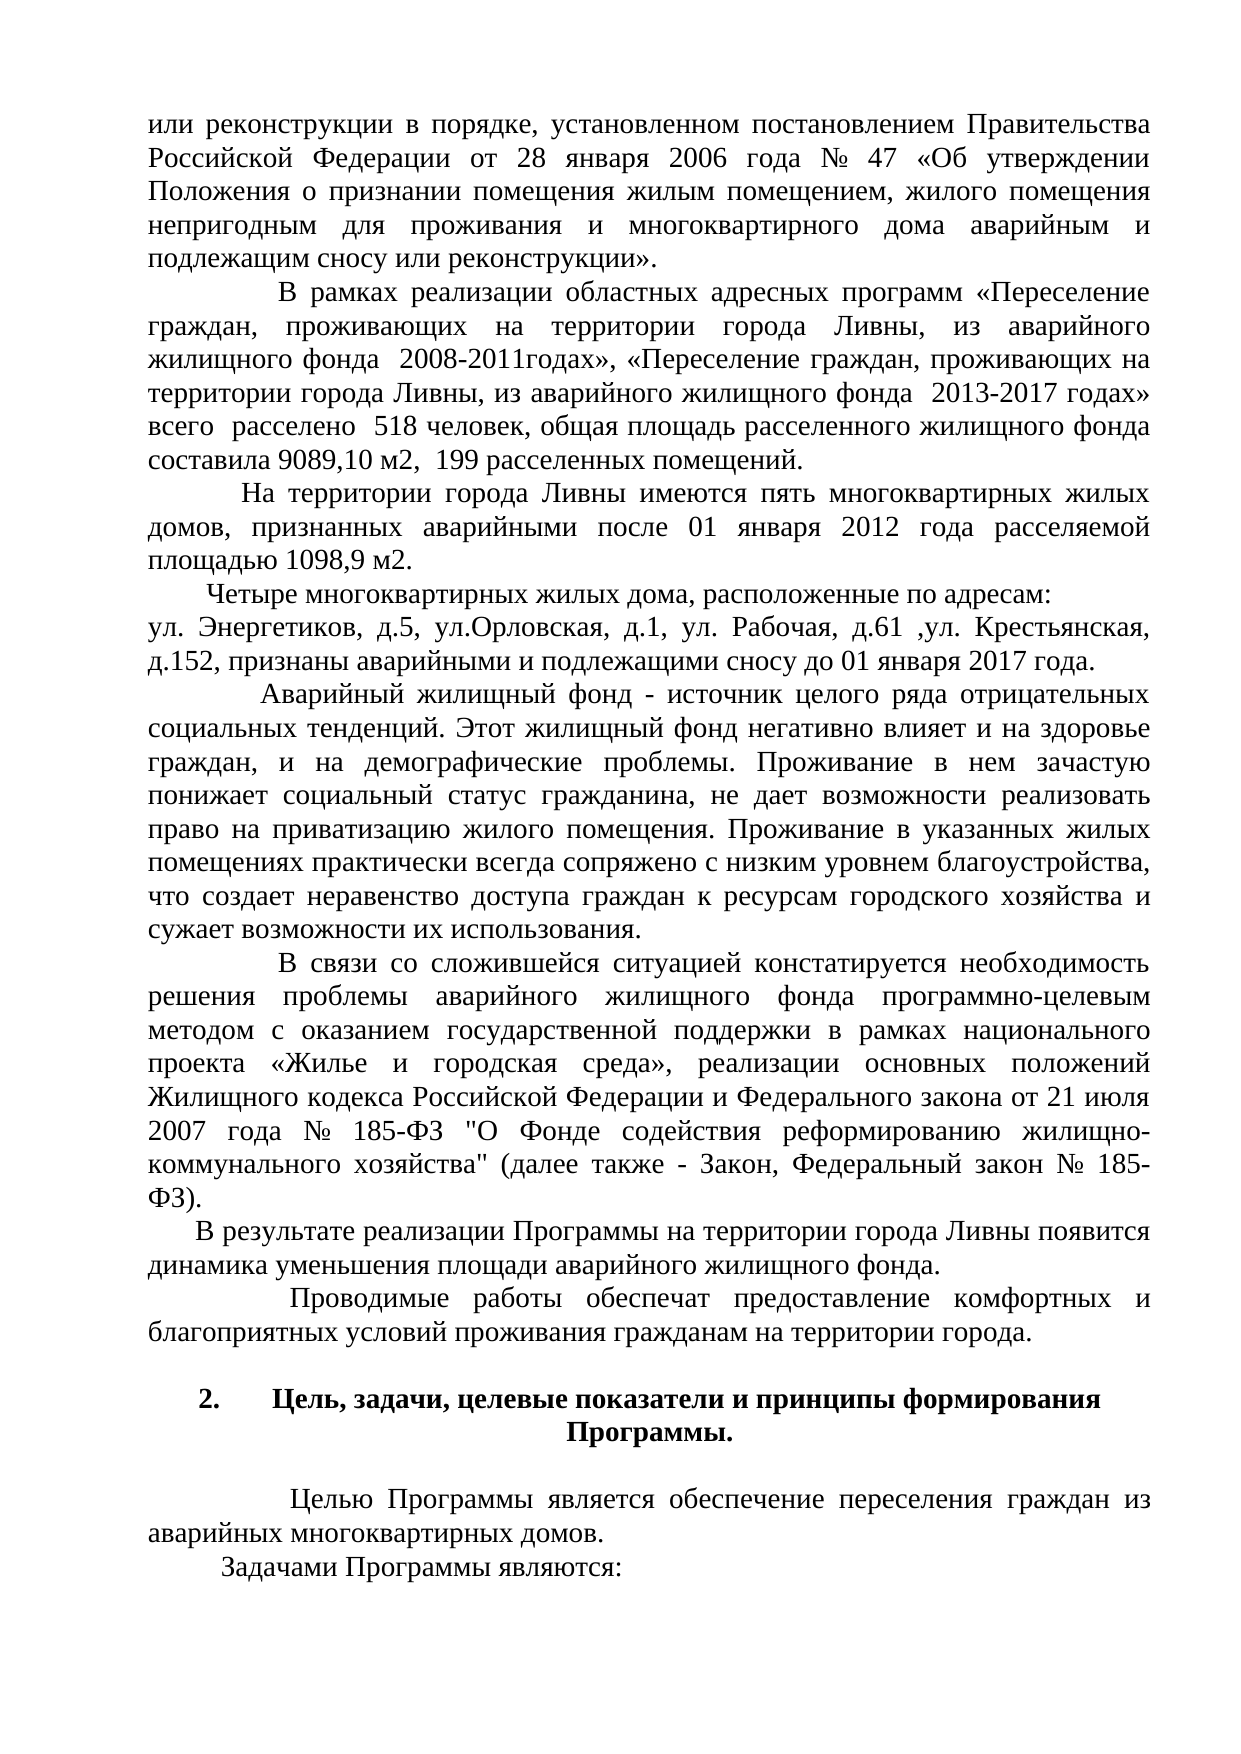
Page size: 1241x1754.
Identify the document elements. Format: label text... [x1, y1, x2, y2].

text В результате реализации Программы на территории города Ливны появится динамика уменьшения площади аварийного жилищного фонда. [148, 1213, 1152, 1280]
list Цель, задачи, целевые показатели и принципы формирования Программы. [148, 1381, 1152, 1448]
text В рамках реализации областных адресных программ «Переселение граждан, проживающих на территории города Ливны, из аварийного жилищного фонда 2008-2011годах», «Переселение граждан, проживающих на территории города Ливны, из аварийного жилищного фонда 2013-2017 годах» всего расселено 518 человек, общая площадь расселенного жилищного фонда составила 9089,10 м2, 199 расселенных помещений. [148, 274, 1152, 475]
text Аварийный жилищный фонд - источник целого ряда отрицательных социальных тенденций. Этот жилищный фонд негативно влияет и на здоровье граждан, и на демографические проблемы. Проживание в нем зачастую понижает социальный статус гражданина, не дает возможности реализовать право на приватизацию жилого помещения. Проживание в указанных жилых помещениях практически всегда сопряжено с низким уровнем благоустройства, что создает неравенство доступа граждан к ресурсам городского хозяйства и сужает возможности их использования. [148, 677, 1152, 945]
text Проводимые работы обеспечат предоставление комфортных и благоприятных условий проживания гражданам на территории города. [148, 1280, 1152, 1347]
text Задачами Программы являются: [148, 1549, 1152, 1582]
text На территории города Ливны имеются пять многоквартирных жилых домов, признанных аварийными после 01 января 2012 года расселяемой площадью 1098,9 м2. [148, 475, 1152, 576]
text Четыре многоквартирных жилых дома, расположенные по адресам: [148, 576, 1152, 609]
text Целью Программы является обеспечение переселения граждан из аварийных многоквартирных домов. [148, 1482, 1152, 1549]
text В связи со сложившейся ситуацией констатируется необходимость решения проблемы аварийного жилищного фонда программно-целевым методом с оказанием государственной поддержки в рамках национального проекта «Жилье и городская среда», реализации основных положений Жилищного кодекса Российской Федерации и Федерального закона от 21 июля 2007 года № 185-ФЗ "О Фонде содействия реформированию жилищно-коммунального хозяйства" (далее также - Закон, Федеральный закон № 185-ФЗ). [148, 945, 1152, 1213]
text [148, 106, 1152, 274]
text ул. Энергетиков, д.5, ул.Орловская, д.1, ул. Рабочая, д.61 ,ул. Крестьянская, д.152, признаны аварийными и подлежащими сносу до 01 января 2017 года. [148, 609, 1152, 677]
